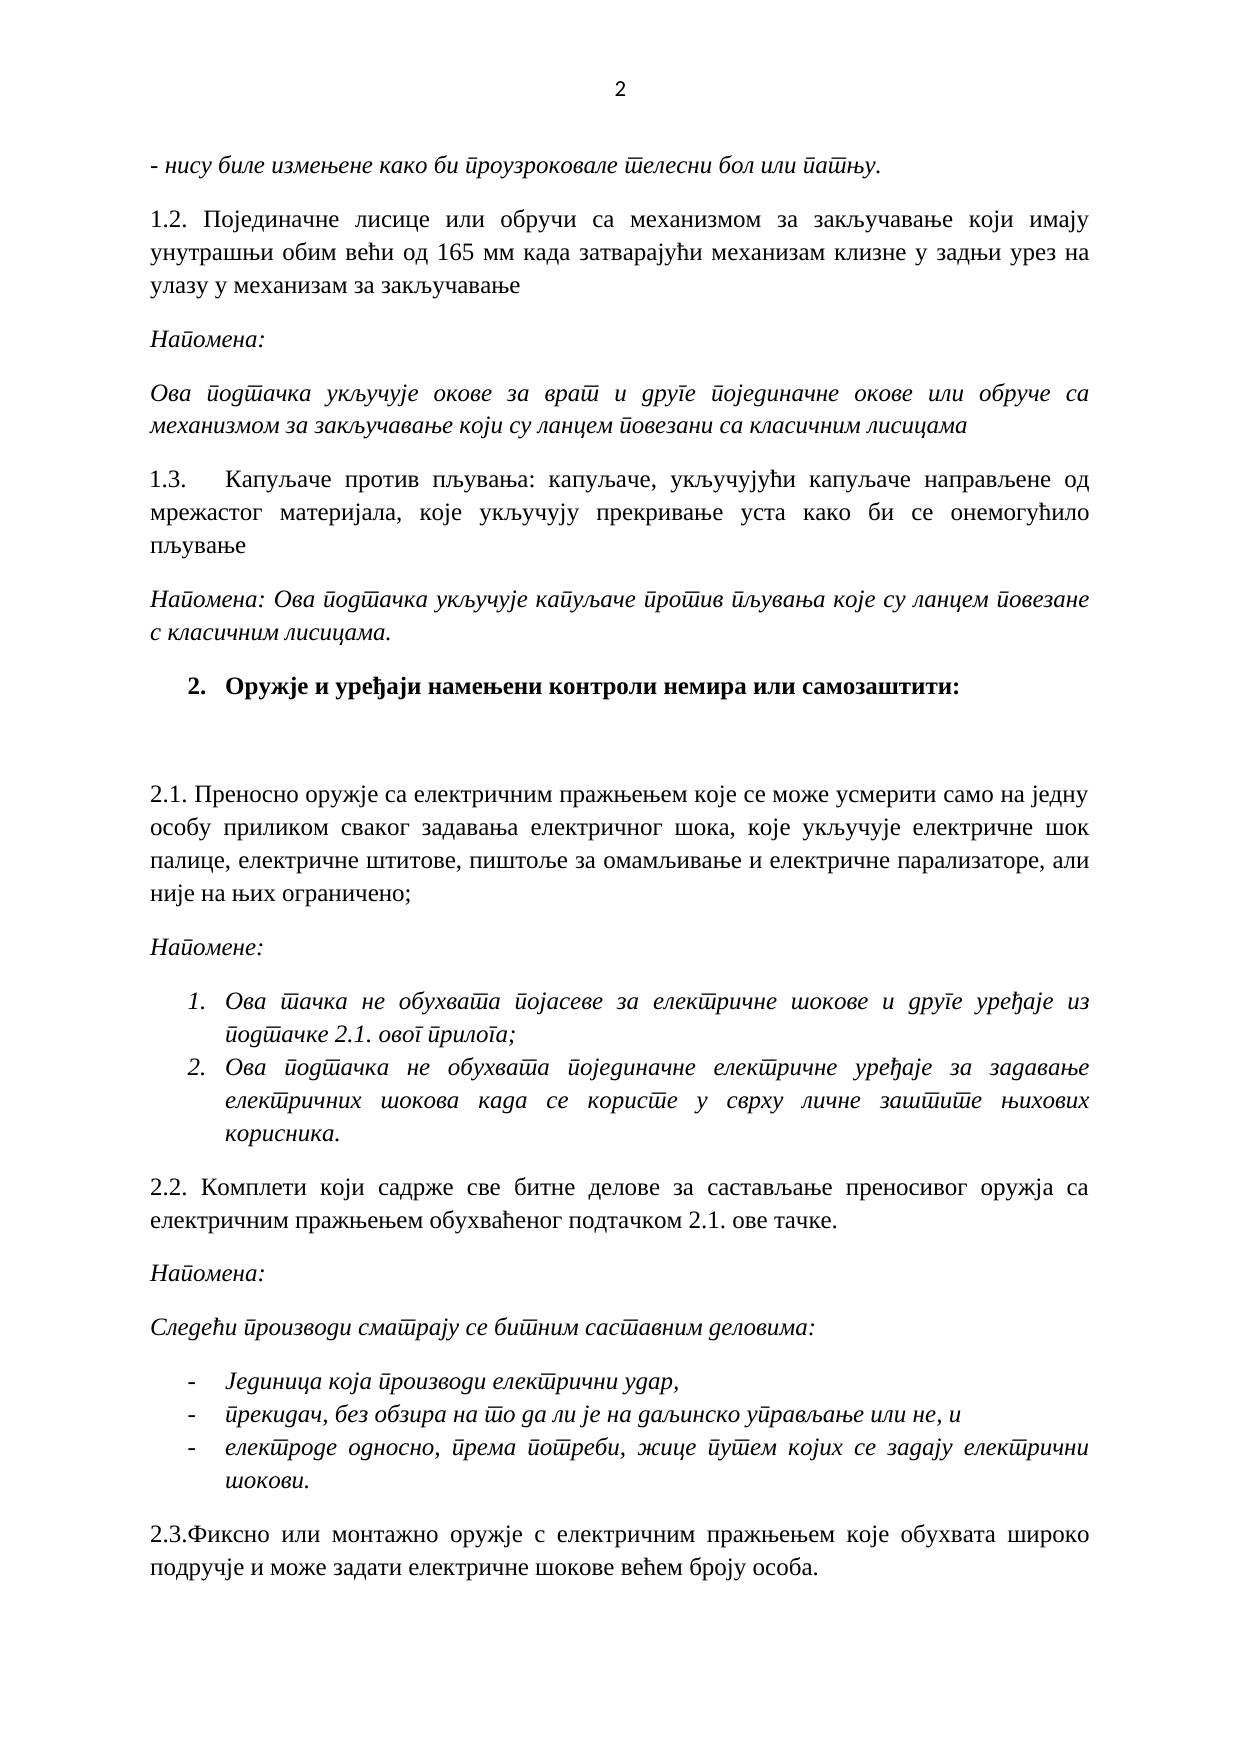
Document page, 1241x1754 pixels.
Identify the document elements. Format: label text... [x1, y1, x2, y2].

list Оружје и уређаји намењени контроли немира или самозаштити: [187, 671, 1090, 700]
list Јединица која производи електрични удар, [187, 1366, 1090, 1395]
list Ова тачка не обухвата појасеве за електричне шокове и друге уређаје из подтачке 2.1. овог прилога; [187, 986, 1090, 1047]
text Напомена: [150, 1258, 1090, 1287]
text - нису биле измењене како би проузроковале телесни бол или патњу. [150, 150, 1090, 179]
text 2.2. Комплети који садрже све битне делове за састављање преносивог оружја са електричним пражњењем обухваћеног подтачком 2.1. ове тачке. [150, 1172, 1090, 1233]
text Напомена: Ова подтачка укључује капуљаче против пљувања које су ланцем повезане с класичним лисицама. [150, 584, 1090, 646]
text Следећи производи сматрају се битним саставним деловима: [150, 1312, 1090, 1341]
text Ова подтачка укључује окове за врат и друге појединачне окове или обруче са механизмом за закључавање који су ланцем повезани са класичним лисицама [150, 378, 1090, 439]
text 2.1. Преносно оружје са електричним пражњењем које се може усмерити само на једну особу приликом сваког задавања електричног шока, које укључује електричне шок палице, електричне штитове, пиштоље за омамљивање и електричне парализаторе, али није на њих ограничено; [150, 779, 1090, 907]
text 1.2. Појединачне лисице или обручи са механизмом за закључавање који имају унутрашњи обим већи од 165 мм када затварајући механизам клизне у задњи урез на улазу у механизам за закључавање [150, 204, 1090, 299]
list Капуљаче против пљувања: капуљаче, укључујући капуљаче направљене од мрежастог материјала, које укључују прекривање уста како би се онемогућило пљување [149, 464, 1090, 559]
text Напомена: [150, 324, 1090, 352]
list електроде односно, према потреби, жице путем којих се задају електрични шокови. [187, 1432, 1090, 1494]
text Напомене: [150, 932, 1090, 961]
list прекидач, без обзира на то да ли је на даљинско управљање или не, и [187, 1399, 1090, 1428]
list Ова подтачка не обухвата појединачне електричне уређаје за задавање електричних шокова када се користе у сврху личне заштите њихових корисника. [187, 1052, 1090, 1147]
text 2.3.Фиксно или монтажно оружје с електричним пражњењем које обухвата широко подручје и може задати електричне шокове већем броју особа. [150, 1519, 1090, 1581]
